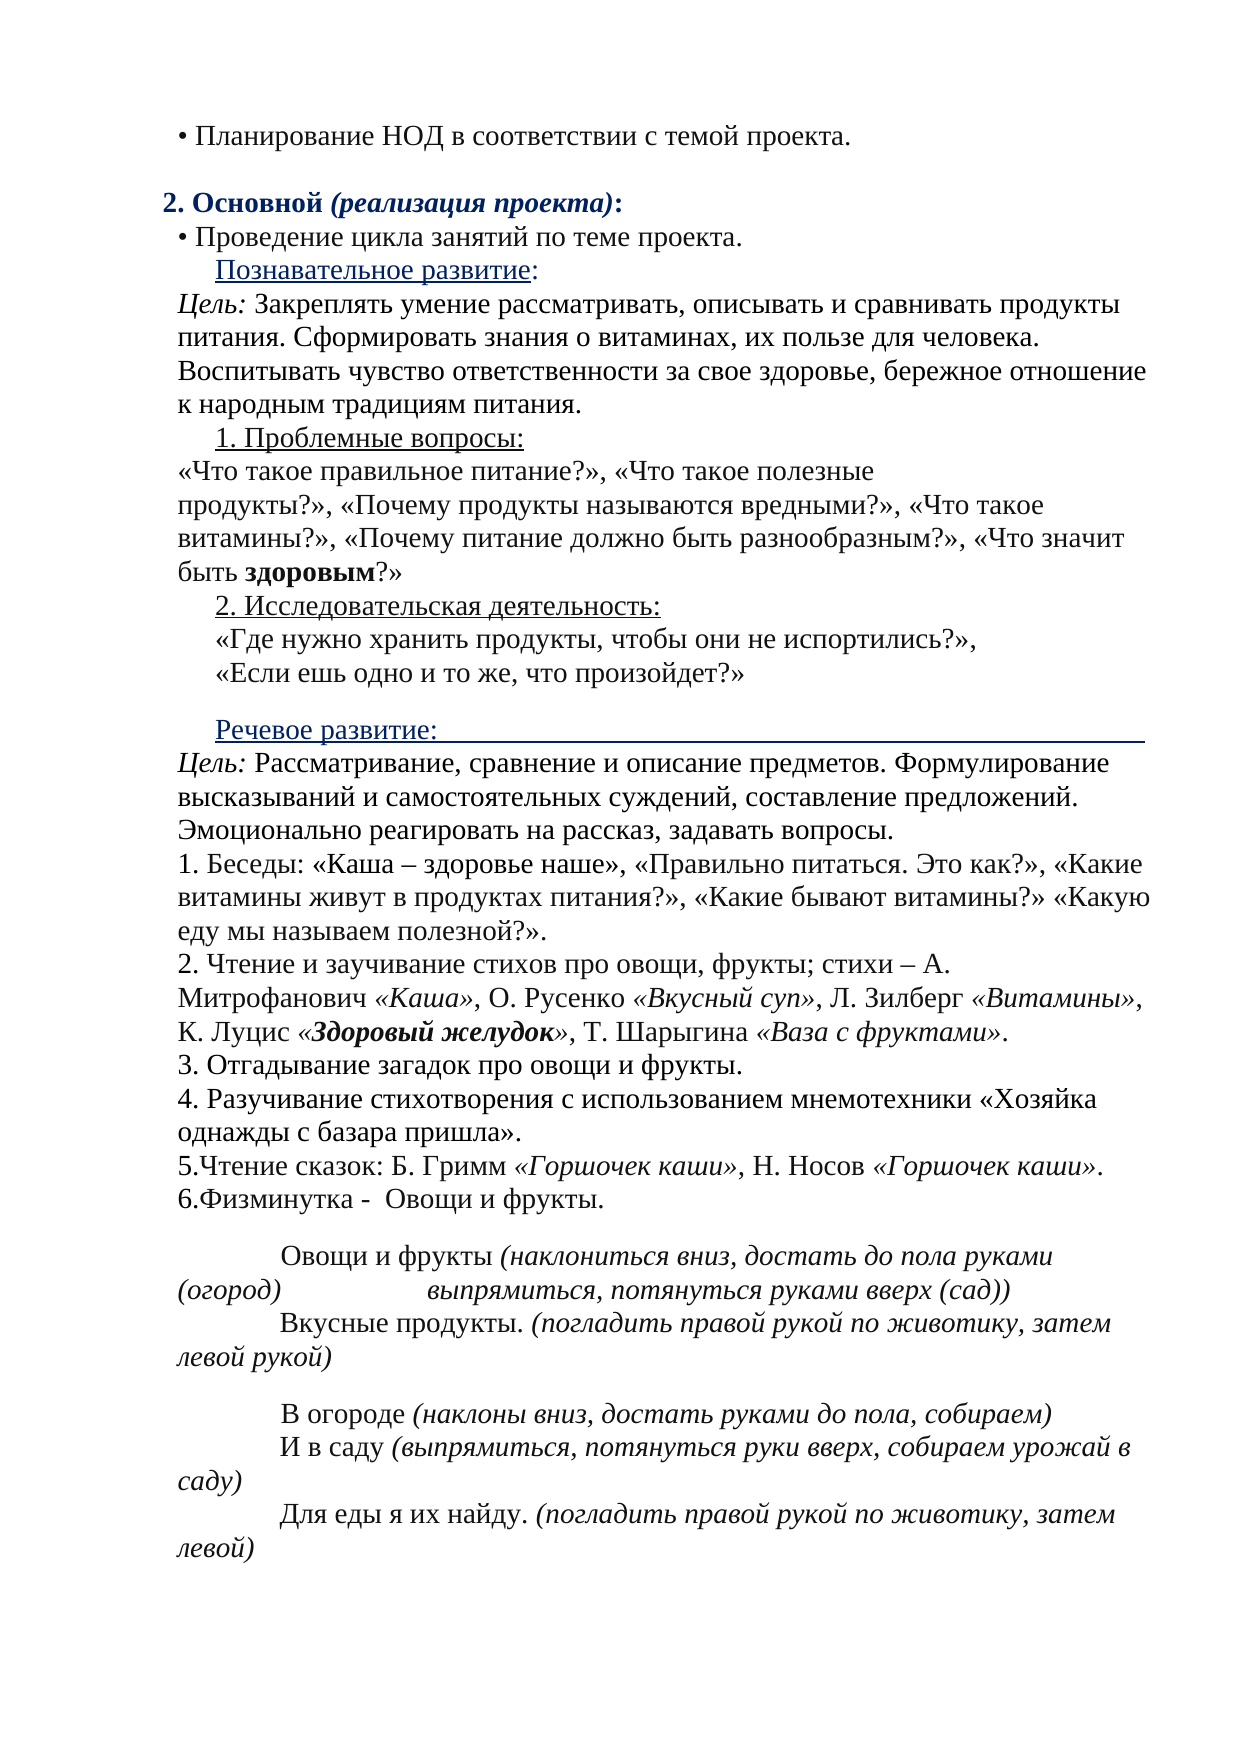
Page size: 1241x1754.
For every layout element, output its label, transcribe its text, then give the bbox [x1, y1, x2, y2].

text • Планирование НОД в соответствии с темой проекта. [177, 118, 1152, 152]
text В огороде (наклоны вниз, достать руками до пола, собираем) И в саду (выпрямиться, потянуться руки вверх, собираем урожай в саду) Для еды я их найду. (погладить правой рукой по животику, затем левой) [177, 1396, 1152, 1564]
text «Что такое правильное питание?», «Что такое полезные продукты?», «Почему продукты называются вредными?», «Что такое витамины?», «Почему питание должно быть разнообразным?», «Что значит быть здоровым?» [177, 453, 1152, 588]
text 2. Исследовательская деятельность: [177, 588, 1152, 621]
text Цель: Закреплять умение рассматривать, описывать и сравнивать продукты питания. Сформировать знания о витаминах, их пользе для человека. Воспитывать чувство ответственности за свое здоровье, бережное отношение к народным традициям питания. [177, 286, 1152, 420]
text Познавательное развитие: [177, 252, 1152, 286]
text 1. Проблемные вопросы: [177, 420, 1152, 453]
text 2. Основной (реализация проекта): [162, 185, 1152, 219]
text • Проведение цикла занятий по теме проекта. [177, 219, 1152, 252]
text Речевое развитие: Цель: Рассматривание, сравнение и описание предметов. Формулирование высказываний и самостоятельных суждений, составление предложений. Эмоционально реагировать на рассказ, задавать вопросы. 1. Беседы: «Каша – здоровье наше», «Правильно питаться. Это как?», «Какие витамины живут в продуктах питания?», «Какие бывают витамины?» «Какую еду мы называем полезной?». 2. Чтение и заучивание стихов про овощи, фрукты; стихи – А. Митрофанович «Каша», О. Русенко «Вкусный суп», Л. Зилберг «Витамины», К. Луцис «Здоровый желудок», Т. Шарыгина «Ваза с фруктами». 3. Отгадывание загадок про овощи и фрукты. 4. Разучивание стихотворения с использованием мнемотехники «Хозяйка однажды с базара пришла». 5.Чтение сказок: Б. Гримм «Горшочек каши», Н. Носов «Горшочек каши». 6.Физминутка - Овощи и фрукты. [177, 712, 1152, 1215]
text «Где нужно хранить продукты, чтобы они не испортились?», [177, 621, 1152, 655]
text «Если ешь одно и то же, что произойдет?» [177, 655, 1152, 688]
text Овощи и фрукты (наклониться вниз, достать до пола руками (огород) выпрямиться, потянуться руками вверх (сад)) Вкусные продукты. (погладить правой рукой по животику, затем левой рукой) [177, 1238, 1152, 1372]
